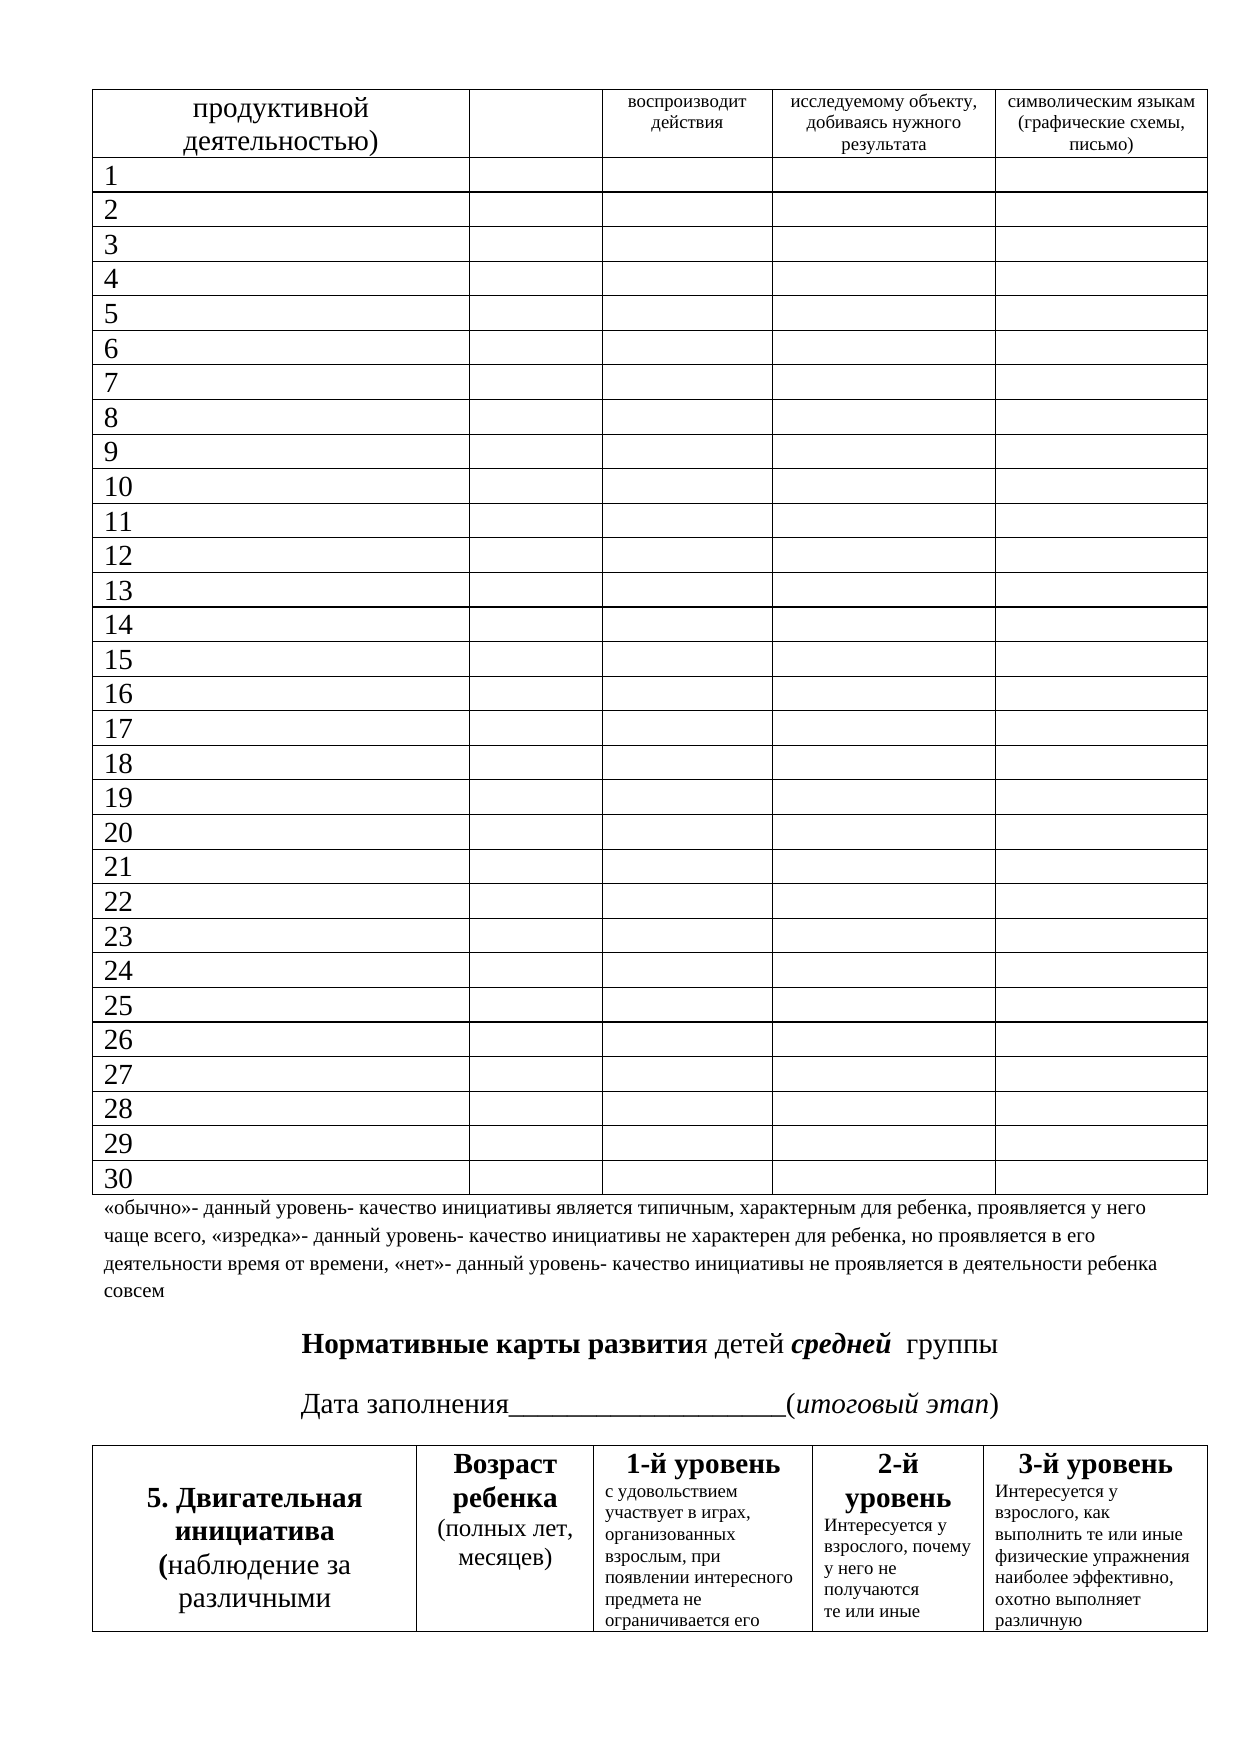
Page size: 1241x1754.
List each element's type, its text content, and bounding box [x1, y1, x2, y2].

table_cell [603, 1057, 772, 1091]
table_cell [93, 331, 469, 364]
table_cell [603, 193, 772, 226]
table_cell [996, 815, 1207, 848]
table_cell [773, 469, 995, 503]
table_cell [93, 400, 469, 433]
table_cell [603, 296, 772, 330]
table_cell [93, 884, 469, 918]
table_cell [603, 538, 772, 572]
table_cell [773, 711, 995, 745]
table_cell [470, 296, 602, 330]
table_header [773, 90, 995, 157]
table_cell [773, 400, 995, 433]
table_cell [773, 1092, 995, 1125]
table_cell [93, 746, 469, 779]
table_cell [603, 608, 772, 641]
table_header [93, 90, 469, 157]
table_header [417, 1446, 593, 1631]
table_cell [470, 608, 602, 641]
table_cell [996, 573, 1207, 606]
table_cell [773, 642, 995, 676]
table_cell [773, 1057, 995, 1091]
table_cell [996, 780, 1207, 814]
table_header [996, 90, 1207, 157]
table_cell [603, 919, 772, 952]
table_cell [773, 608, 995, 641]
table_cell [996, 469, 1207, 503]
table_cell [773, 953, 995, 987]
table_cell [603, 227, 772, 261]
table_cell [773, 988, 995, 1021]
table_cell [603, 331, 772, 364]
text Нормативные карты развития детей средней группы [103, 1327, 1196, 1360]
text «обычно»- данный уровень- качество инициативы является типичным, характерным для ребенка, проявляется у него чаще всего, «изредка»- данный уровень- качество инициативы не характерен для ребенка, но проявляется в его деятельности время от времени, «нет»- данный уровень- качество инициативы не проявляется в деятельности ребенка совсем [103, 1195, 1196, 1302]
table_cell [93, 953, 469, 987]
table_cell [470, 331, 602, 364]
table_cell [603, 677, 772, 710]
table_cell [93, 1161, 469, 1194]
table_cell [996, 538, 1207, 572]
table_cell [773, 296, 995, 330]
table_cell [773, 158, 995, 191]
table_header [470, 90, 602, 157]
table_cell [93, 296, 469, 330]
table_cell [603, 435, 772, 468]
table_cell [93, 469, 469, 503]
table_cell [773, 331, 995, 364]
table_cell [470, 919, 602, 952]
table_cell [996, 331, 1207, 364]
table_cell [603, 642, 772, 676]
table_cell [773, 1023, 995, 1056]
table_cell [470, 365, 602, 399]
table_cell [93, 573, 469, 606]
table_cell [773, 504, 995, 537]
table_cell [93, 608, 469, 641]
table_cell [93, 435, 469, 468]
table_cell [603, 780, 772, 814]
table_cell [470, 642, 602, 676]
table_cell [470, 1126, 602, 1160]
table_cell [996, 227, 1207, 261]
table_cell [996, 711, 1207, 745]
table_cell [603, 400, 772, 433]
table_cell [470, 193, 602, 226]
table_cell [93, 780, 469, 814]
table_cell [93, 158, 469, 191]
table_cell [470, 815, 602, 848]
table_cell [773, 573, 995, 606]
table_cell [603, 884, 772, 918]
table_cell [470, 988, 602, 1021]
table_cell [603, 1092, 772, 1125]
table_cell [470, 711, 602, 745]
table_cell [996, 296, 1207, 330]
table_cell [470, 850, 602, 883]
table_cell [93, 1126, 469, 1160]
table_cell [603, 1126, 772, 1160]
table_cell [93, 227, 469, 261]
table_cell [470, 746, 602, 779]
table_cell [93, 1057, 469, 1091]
text Дата заполнения___________________(итоговый этап) [103, 1386, 1196, 1419]
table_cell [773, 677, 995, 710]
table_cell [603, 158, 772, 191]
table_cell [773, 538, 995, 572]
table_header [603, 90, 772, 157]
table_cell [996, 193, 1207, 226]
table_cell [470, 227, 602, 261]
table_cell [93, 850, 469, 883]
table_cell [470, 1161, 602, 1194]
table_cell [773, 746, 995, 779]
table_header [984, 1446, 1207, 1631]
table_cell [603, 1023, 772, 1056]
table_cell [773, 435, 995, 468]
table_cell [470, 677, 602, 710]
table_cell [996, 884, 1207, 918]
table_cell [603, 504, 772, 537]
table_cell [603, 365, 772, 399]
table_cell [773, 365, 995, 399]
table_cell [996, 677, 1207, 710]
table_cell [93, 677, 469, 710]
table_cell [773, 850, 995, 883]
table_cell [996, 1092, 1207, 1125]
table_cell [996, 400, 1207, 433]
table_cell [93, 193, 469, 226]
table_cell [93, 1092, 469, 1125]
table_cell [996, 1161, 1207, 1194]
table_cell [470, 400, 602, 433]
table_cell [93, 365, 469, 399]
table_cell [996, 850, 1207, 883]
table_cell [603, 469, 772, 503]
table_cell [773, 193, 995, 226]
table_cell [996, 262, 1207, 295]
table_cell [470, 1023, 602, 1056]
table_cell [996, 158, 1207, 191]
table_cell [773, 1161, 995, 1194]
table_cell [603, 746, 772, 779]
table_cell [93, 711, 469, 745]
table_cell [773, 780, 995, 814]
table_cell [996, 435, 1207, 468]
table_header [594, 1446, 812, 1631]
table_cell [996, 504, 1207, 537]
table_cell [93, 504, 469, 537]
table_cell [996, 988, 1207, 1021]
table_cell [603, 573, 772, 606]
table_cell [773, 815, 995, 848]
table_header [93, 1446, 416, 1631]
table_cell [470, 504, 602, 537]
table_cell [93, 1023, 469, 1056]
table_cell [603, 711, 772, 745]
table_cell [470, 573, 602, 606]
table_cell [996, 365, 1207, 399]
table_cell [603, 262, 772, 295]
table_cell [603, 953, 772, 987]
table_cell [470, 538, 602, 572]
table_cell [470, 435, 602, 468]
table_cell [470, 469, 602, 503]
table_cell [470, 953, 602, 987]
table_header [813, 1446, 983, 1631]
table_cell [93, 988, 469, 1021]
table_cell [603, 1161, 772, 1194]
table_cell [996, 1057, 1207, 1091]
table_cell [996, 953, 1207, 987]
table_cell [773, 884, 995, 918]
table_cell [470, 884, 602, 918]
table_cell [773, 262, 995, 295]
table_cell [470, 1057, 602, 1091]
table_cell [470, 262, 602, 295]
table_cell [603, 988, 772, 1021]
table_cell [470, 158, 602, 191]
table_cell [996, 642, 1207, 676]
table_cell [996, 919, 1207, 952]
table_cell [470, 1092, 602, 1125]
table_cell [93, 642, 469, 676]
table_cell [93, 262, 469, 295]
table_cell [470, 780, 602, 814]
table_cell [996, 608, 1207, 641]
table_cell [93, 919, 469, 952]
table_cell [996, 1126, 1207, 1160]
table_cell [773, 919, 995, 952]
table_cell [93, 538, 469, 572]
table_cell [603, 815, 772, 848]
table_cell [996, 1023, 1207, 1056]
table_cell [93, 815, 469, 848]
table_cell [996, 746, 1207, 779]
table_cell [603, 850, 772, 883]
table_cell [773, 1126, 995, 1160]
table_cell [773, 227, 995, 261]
